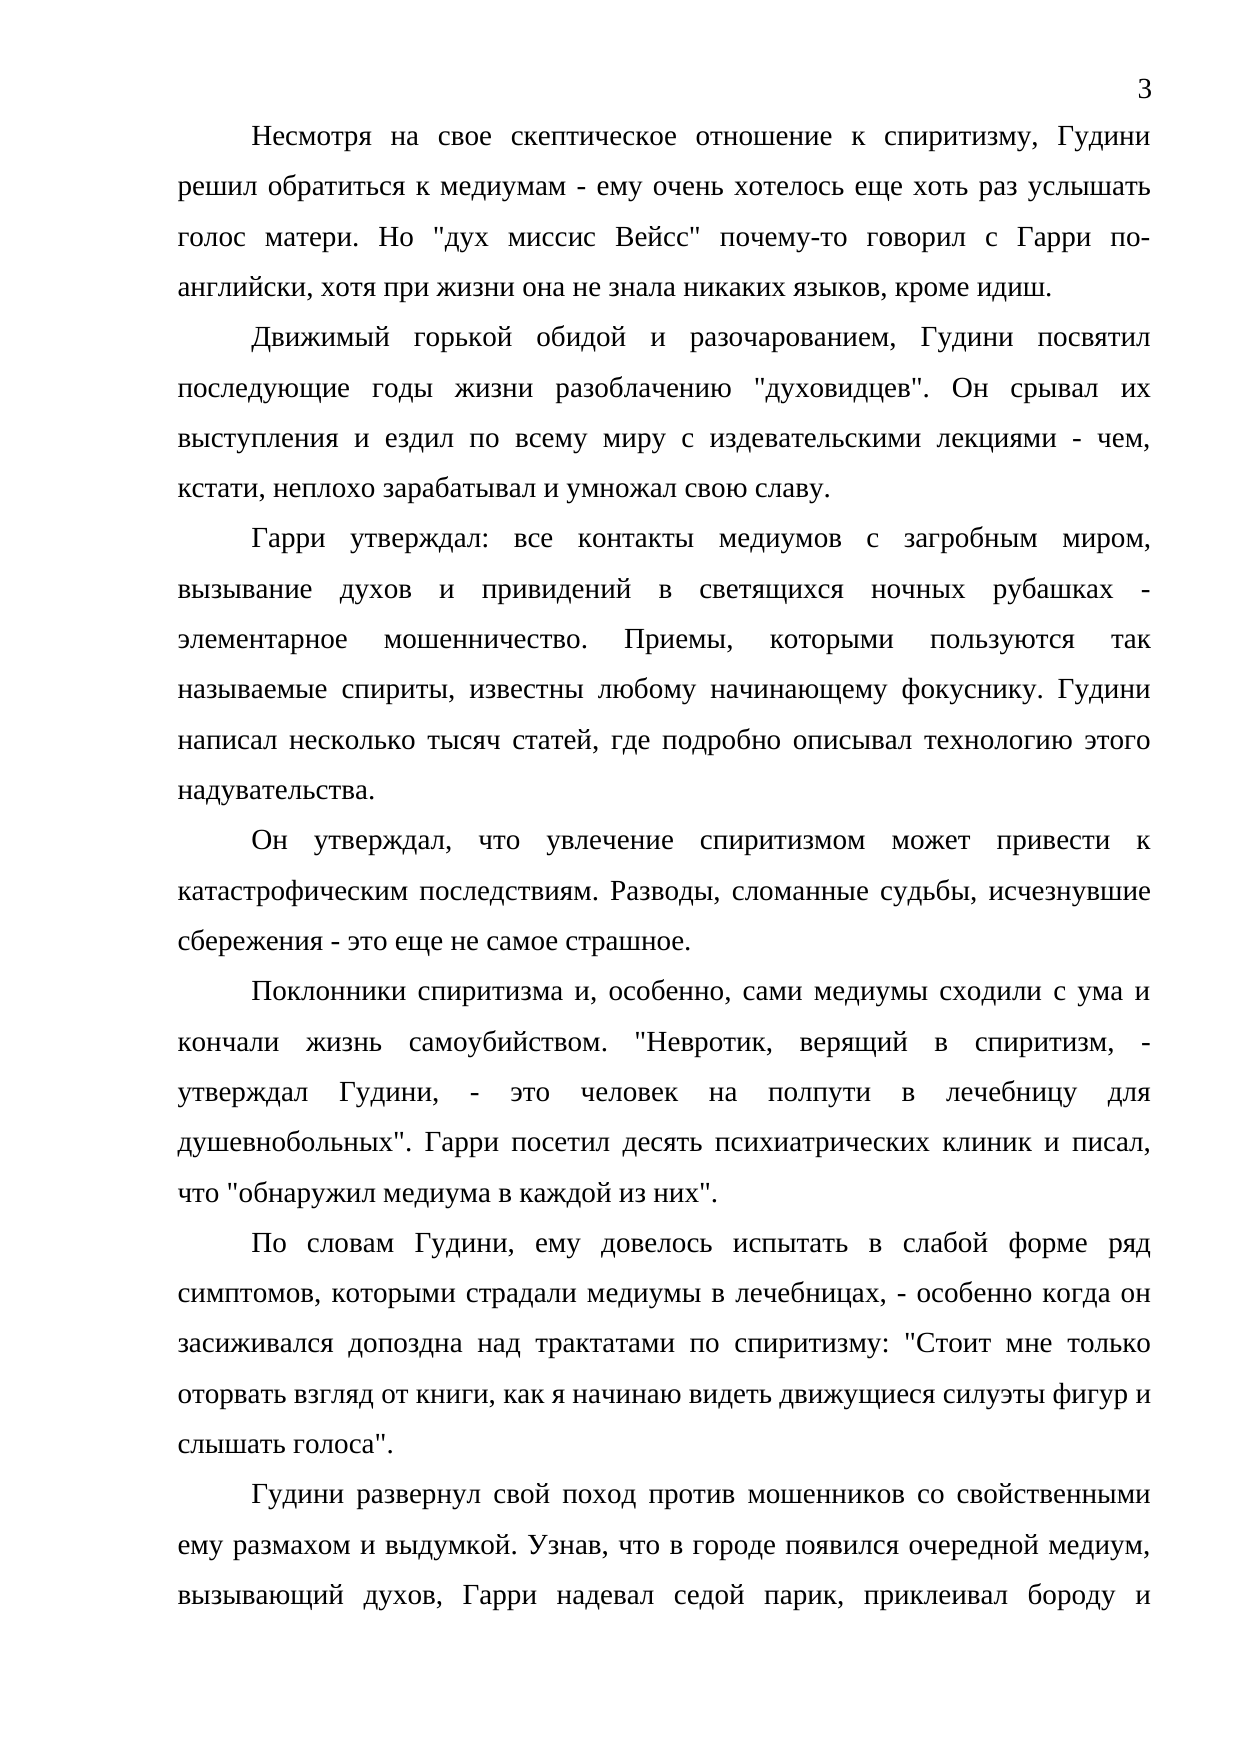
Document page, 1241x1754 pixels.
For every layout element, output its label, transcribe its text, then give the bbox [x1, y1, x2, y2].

text Движимый горькой обидой и разочарованием, Гудини посвятил последующие годы жизни разоблачению "духовидцев". Он срывал их выступления и ездил по всему миру с издевательскими лекциями - чем, кстати, неплохо зарабатывал и умножал свою славу. [177, 319, 1152, 504]
text Гарри утверждал: все контакты медиумов с загробным миром, вызывание духов и привидений в светящихся ночных рубашках - элементарное мошенничество. Приемы, которыми пользуются так называемые спириты, известны любому начинающему фокуснику. Гудини написал несколько тысяч статей, где подробно описывал технологию этого надувательства. [177, 521, 1152, 806]
text По словам Гудини, ему довелось испытать в слабой форме ряд симптомов, которыми страдали медиумы в лечебницах, - особенно когда он засиживался допоздна над трактатами по спиритизму: "Стоит мне только оторвать взгляд от книги, как я начинаю видеть движущиеся силуэты фигур и слышать голоса". [177, 1225, 1152, 1460]
text Несмотря на свое скептическое отношение к спиритизму, Гудини решил обратиться к медиумам - ему очень хотелось еще хоть раз услышать голос матери. Но "дух миссис Вейсс" почему-то говорил с Гарри по-английски, хотя при жизни она не знала никаких языков, кроме идиш. [177, 118, 1152, 303]
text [177, 1477, 1152, 1611]
text Он утверждал, что увлечение спиритизмом может привести к катастрофическим последствиям. Разводы, сломанные судьбы, исчезнувшие сбережения - это еще не самое страшное. [177, 822, 1152, 957]
text Поклонники спиритизма и, особенно, сами медиумы сходили с ума и кончали жизнь самоубийством. "Невротик, верящий в спиритизм, - утверждал Гудини, - это человек на полпути в лечебницу для душевнобольных". Гарри посетил десять психиатрических клиник и писал, что "обнаружил медиума в каждой из них". [177, 973, 1152, 1208]
